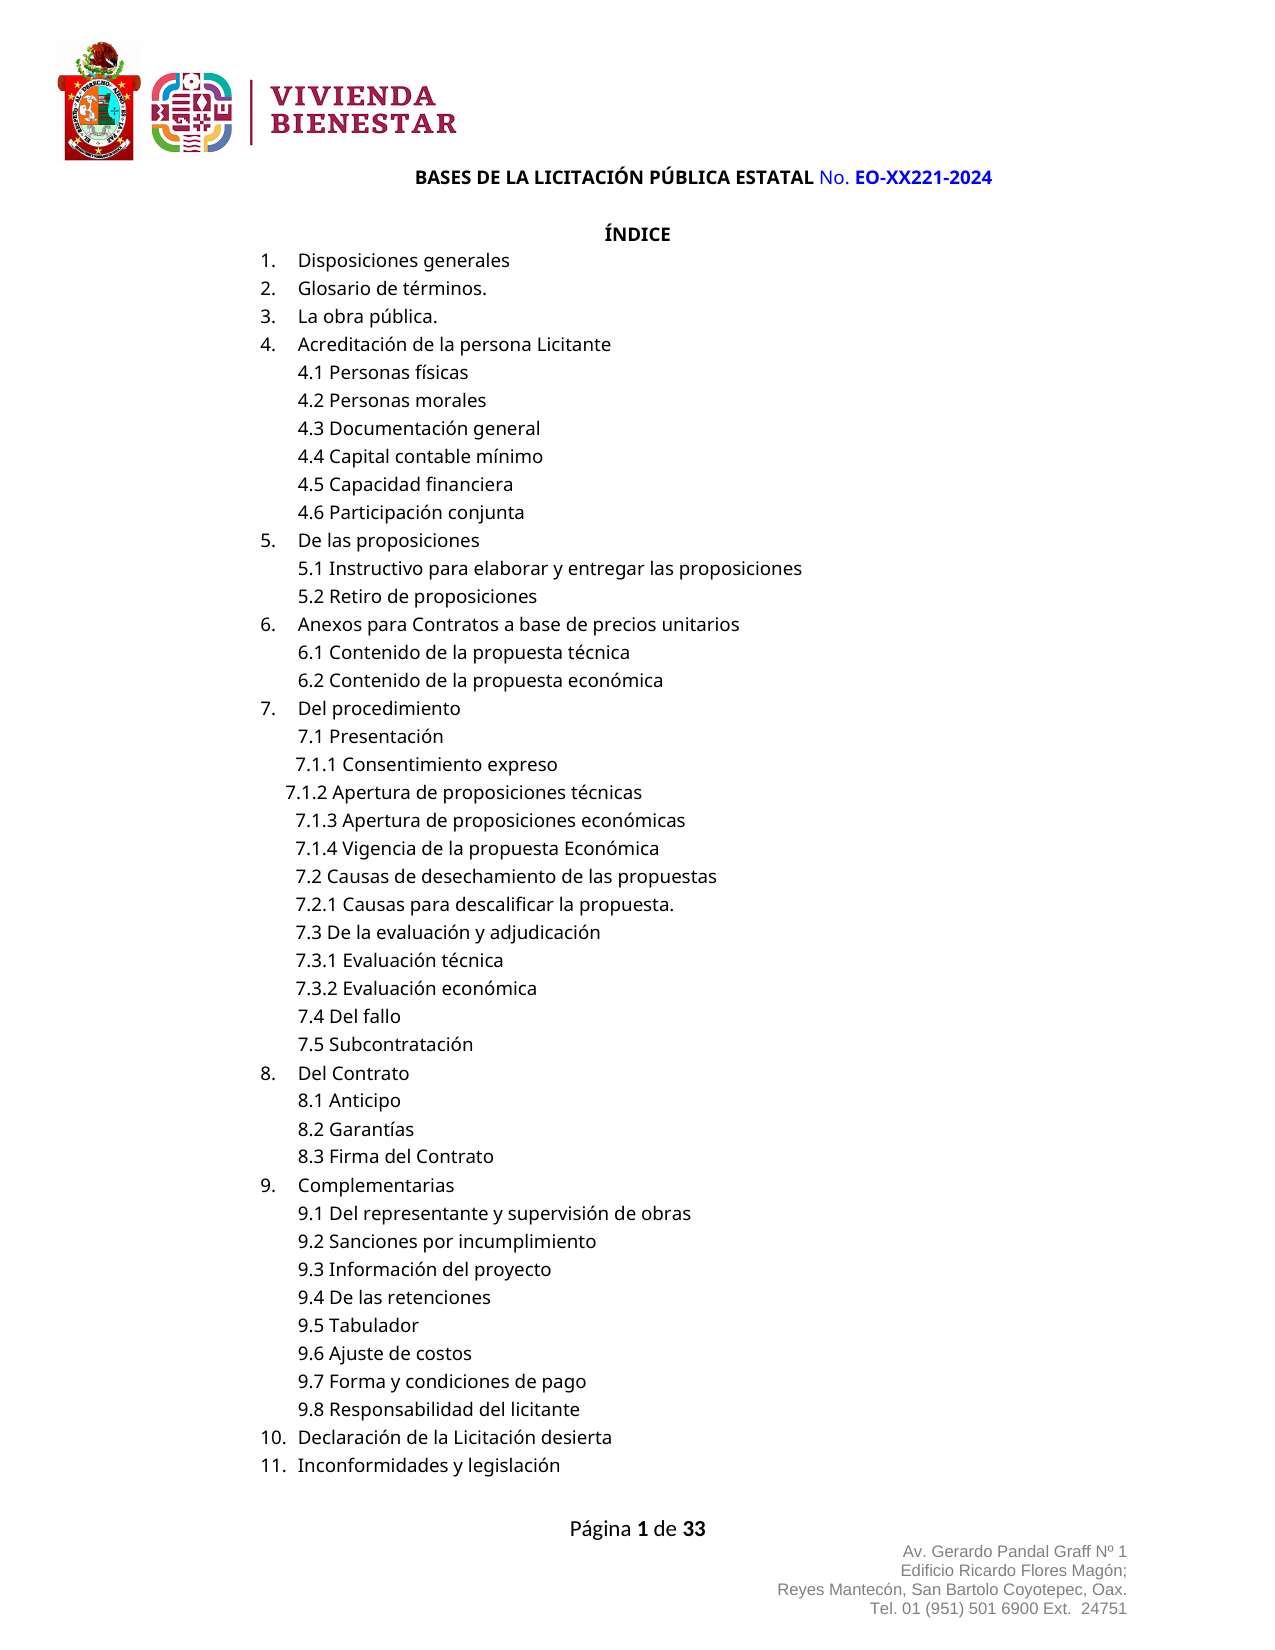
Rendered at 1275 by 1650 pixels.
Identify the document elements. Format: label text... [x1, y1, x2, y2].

text 7.4 Del fallo [298, 1004, 1127, 1029]
text 9.1 Del representante y supervisión de obras [298, 1200, 1127, 1225]
list Glosario de términos. [260, 275, 1127, 301]
text 4.3 Documentación general [298, 415, 1127, 441]
text 7.1.2 Apertura de proposiciones técnicas [251, 779, 1127, 805]
text 9.6 Ajuste de costos [298, 1340, 1127, 1366]
text 7.2 Causas de desechamiento de las propuestas [295, 864, 1127, 889]
text 7.5 Subcontratación [298, 1032, 1127, 1057]
text ÍNDICE [148, 221, 1127, 247]
text 7.2.1 Causas para descalificar la propuesta. [295, 892, 1238, 917]
text 9.8 Responsabilidad del licitante [298, 1396, 1127, 1422]
text 4.6 Participación conjunta [298, 499, 1127, 525]
text 7.1 Presentación [298, 723, 1127, 749]
list Disposiciones generales [260, 247, 1127, 273]
text 5.1 Instructivo para elaborar y entregar las proposiciones [298, 555, 1127, 581]
text 6.2 Contenido de la propuesta económica [298, 667, 1127, 693]
list Del procedimiento [260, 696, 1127, 721]
text 7.3.2 Evaluación económica [295, 976, 1238, 1001]
list De las proposiciones [260, 527, 1127, 553]
text 8.1 Anticipo [298, 1088, 1127, 1113]
list Declaración de la Licitación desierta [260, 1424, 1127, 1449]
text 4.1 Personas físicas [298, 359, 1127, 385]
text 6.1 Contenido de la propuesta técnica [298, 639, 1127, 665]
text 7.1.1 Consentimiento expreso [251, 752, 1127, 777]
text 9.4 De las retenciones [298, 1284, 1127, 1309]
text 9.5 Tabulador [298, 1312, 1127, 1337]
text 7.3 De la evaluación y adjudicación [295, 920, 1238, 945]
list Inconformidades y legislación [260, 1452, 1127, 1478]
list Del Contrato [260, 1060, 1127, 1085]
text 9.3 Información del proyecto [298, 1256, 1127, 1281]
text 7.3.1 Evaluación técnica [295, 948, 1238, 973]
text 5.2 Retiro de proposiciones [298, 583, 1127, 609]
text 4.4 Capital contable mínimo [298, 443, 1127, 469]
list Acreditación de la persona Licitante [260, 331, 1127, 357]
list La obra pública. [260, 303, 1127, 329]
text 9.7 Forma y condiciones de pago [298, 1368, 1127, 1393]
text 9.2 Sanciones por incumplimiento [298, 1228, 1127, 1253]
list Anexos para Contratos a base de precios unitarios [260, 611, 1127, 637]
text 7.1.4 Vigencia de la propuesta Económica [251, 836, 1127, 861]
list Complementarias [260, 1172, 1127, 1197]
text 4.5 Capacidad financiera [298, 471, 1127, 497]
text 4.2 Personas morales [298, 387, 1127, 413]
text 7.1.3 Apertura de proposiciones económicas [251, 808, 1127, 833]
picture [55, 41, 143, 163]
text 8.2 Garantías [298, 1116, 1127, 1141]
picture [147, 64, 473, 161]
text 8.3 Firma del Contrato [298, 1144, 1127, 1169]
